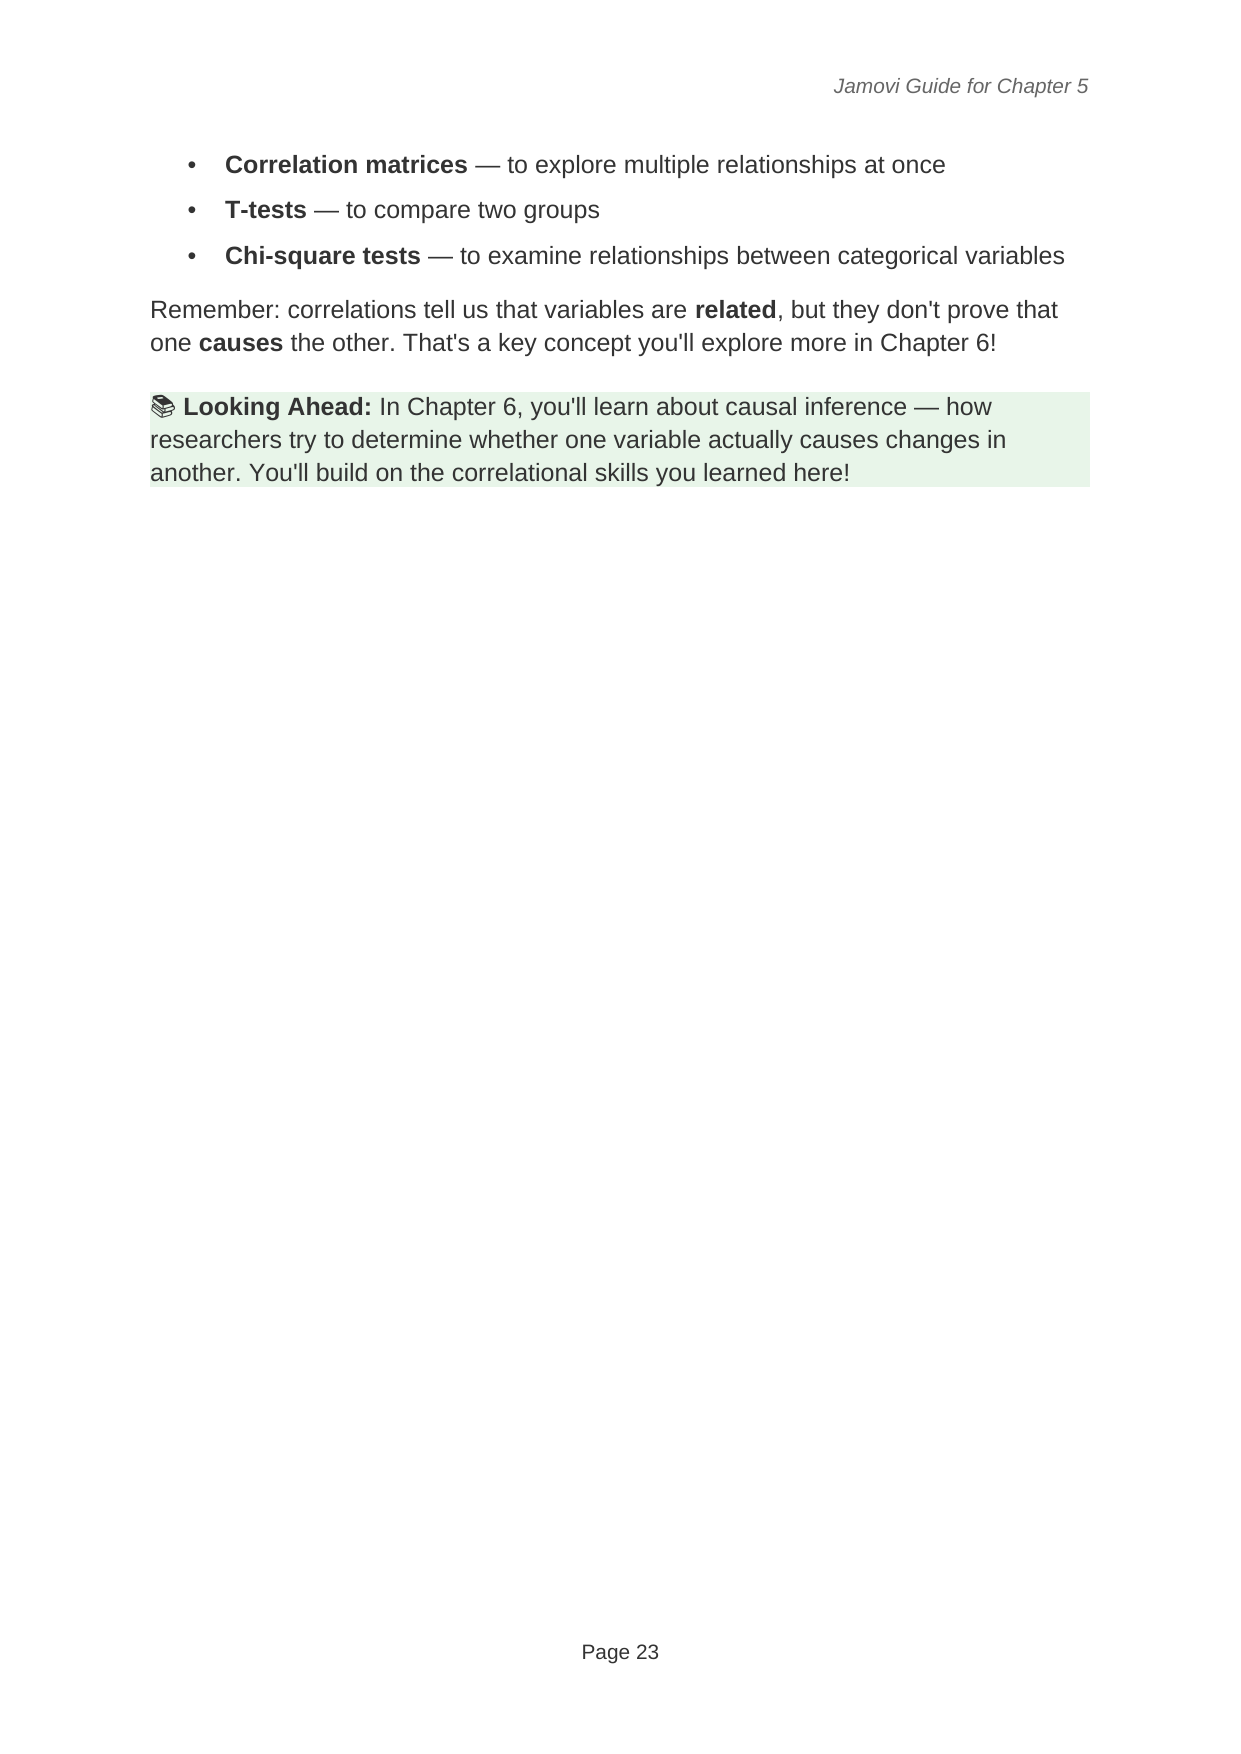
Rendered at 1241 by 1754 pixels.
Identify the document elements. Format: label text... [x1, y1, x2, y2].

text 📚 Looking Ahead: In Chapter 6, you'll learn about causal inference — how researchers try to determine whether one variable actually causes changes in another. You'll build on the correlational skills you learned here! [150, 392, 1090, 487]
list Correlation matrices — to explore multiple relationships at once [187, 150, 1090, 179]
list Chi-square tests — to examine relationships between categorical variables [187, 241, 1090, 270]
list T-tests — to compare two groups [187, 196, 1090, 224]
text Remember: correlations tell us that variables are related, but they don't prove that one causes the other. That's a key concept you'll explore more in Chapter 6! [150, 295, 1090, 357]
